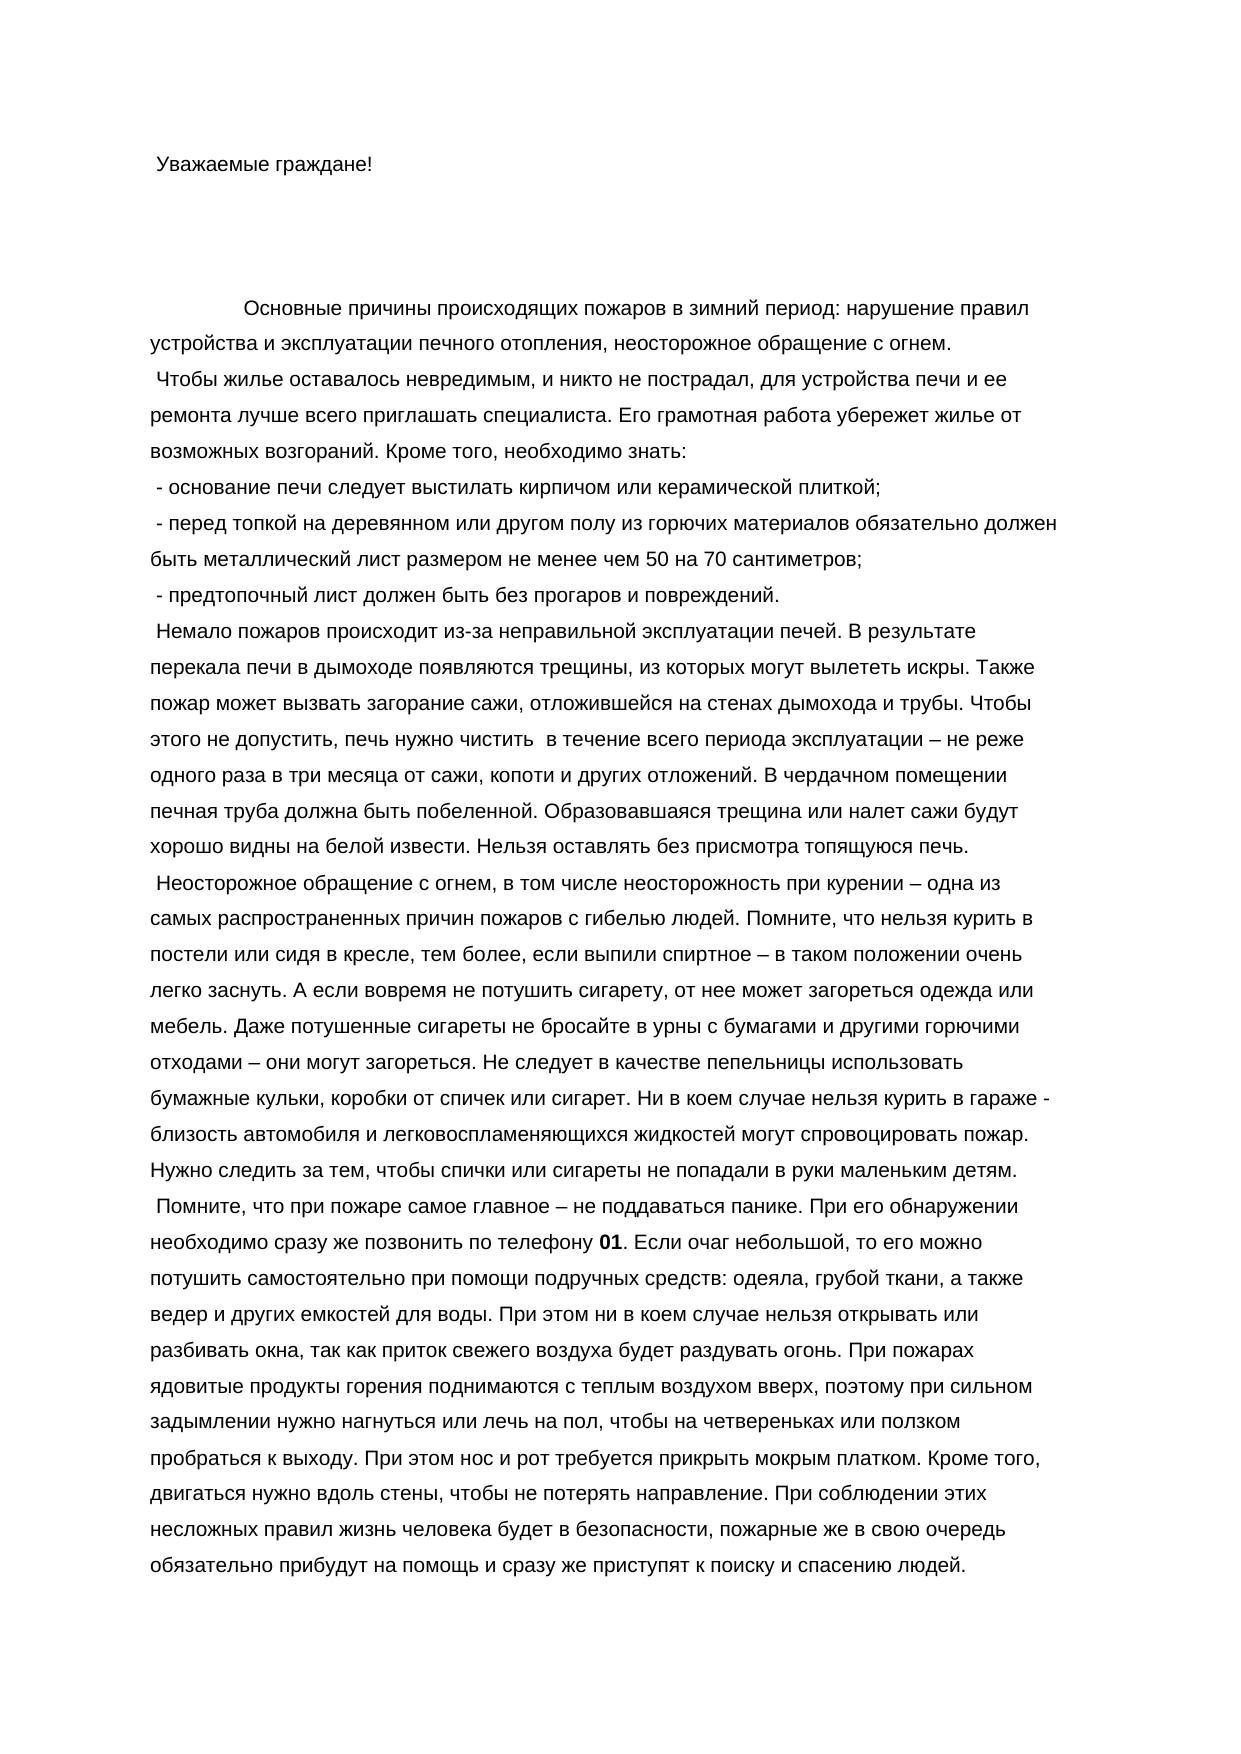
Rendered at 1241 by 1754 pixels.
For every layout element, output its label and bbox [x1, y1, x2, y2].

table_cell [140, 150, 1078, 1577]
